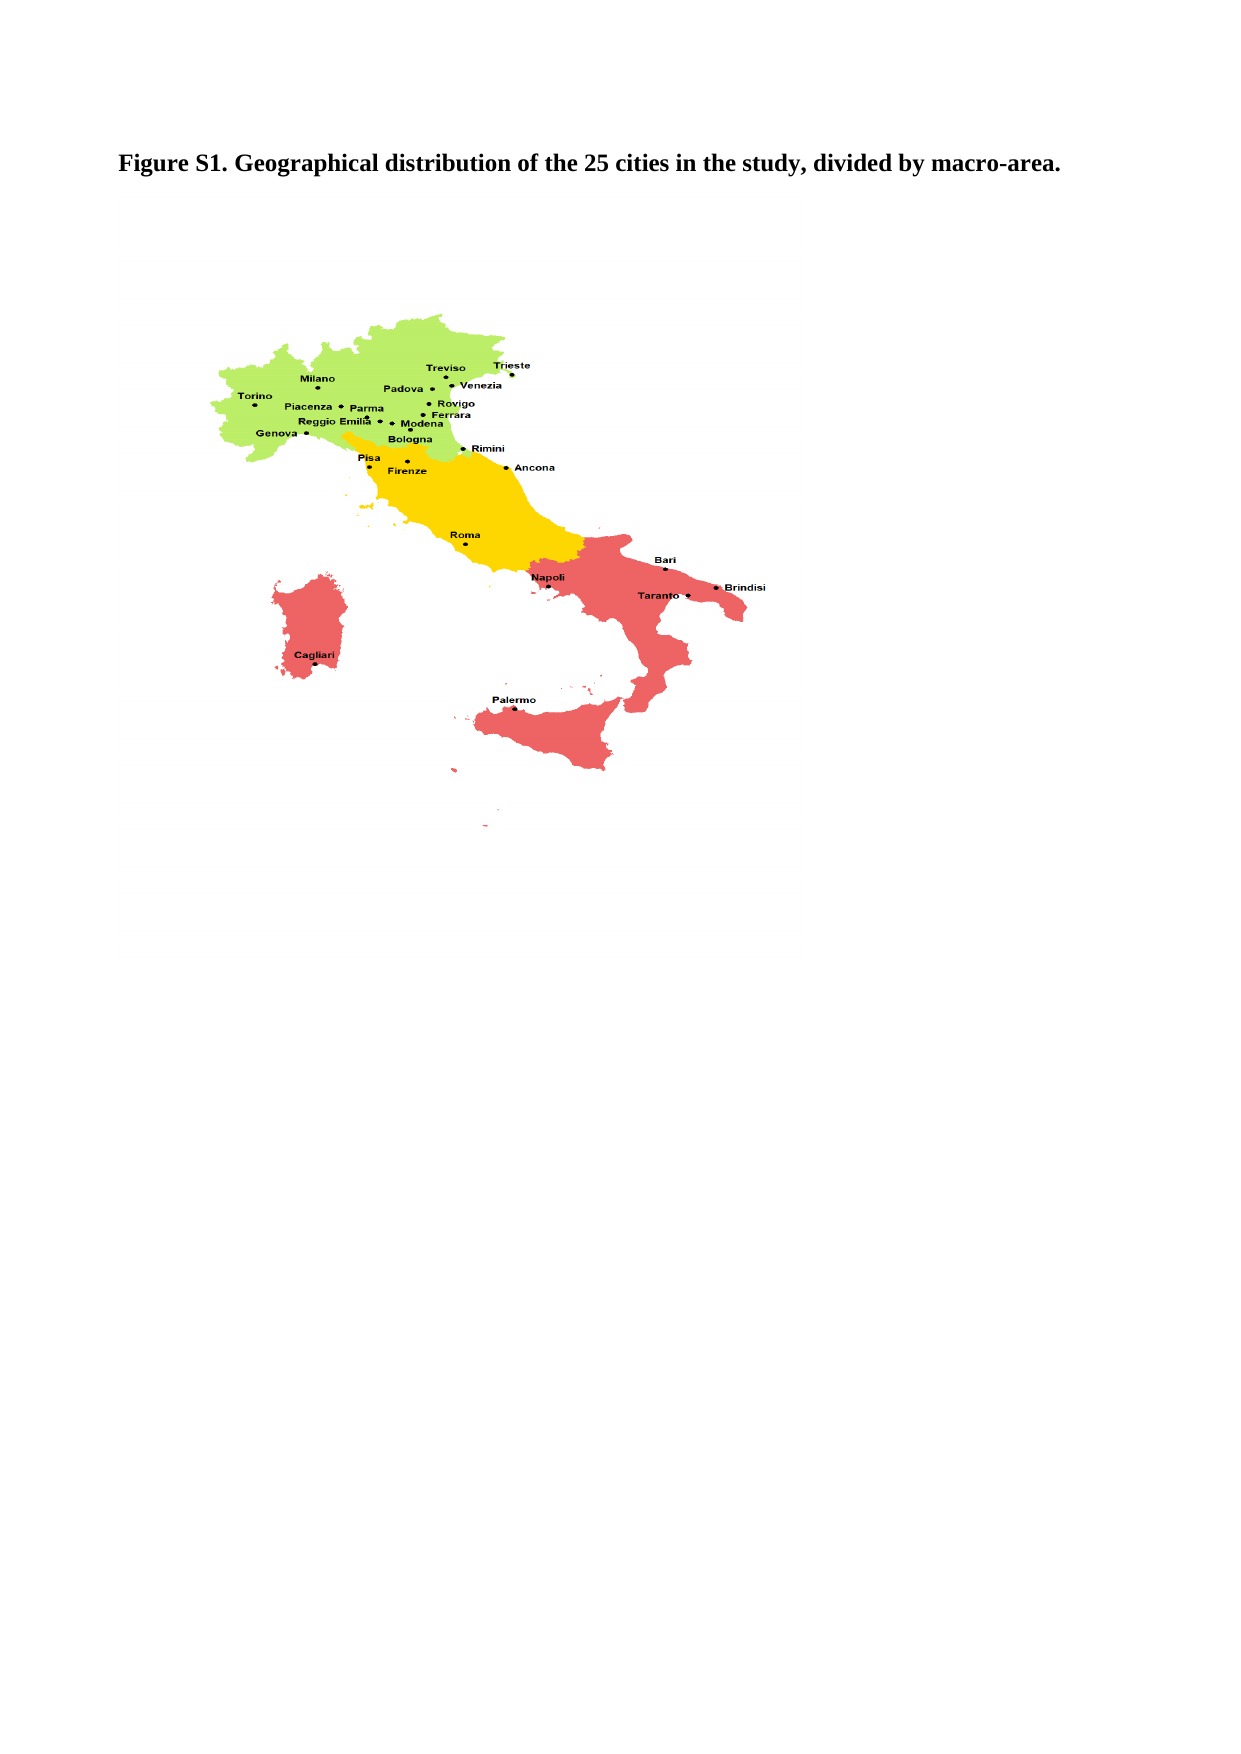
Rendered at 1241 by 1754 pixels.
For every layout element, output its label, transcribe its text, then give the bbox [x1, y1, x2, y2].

text Figure S1. Geographical distribution of the 25 cities in the study, divided by macro-area. [118, 148, 1122, 176]
picture [118, 195, 804, 958]
